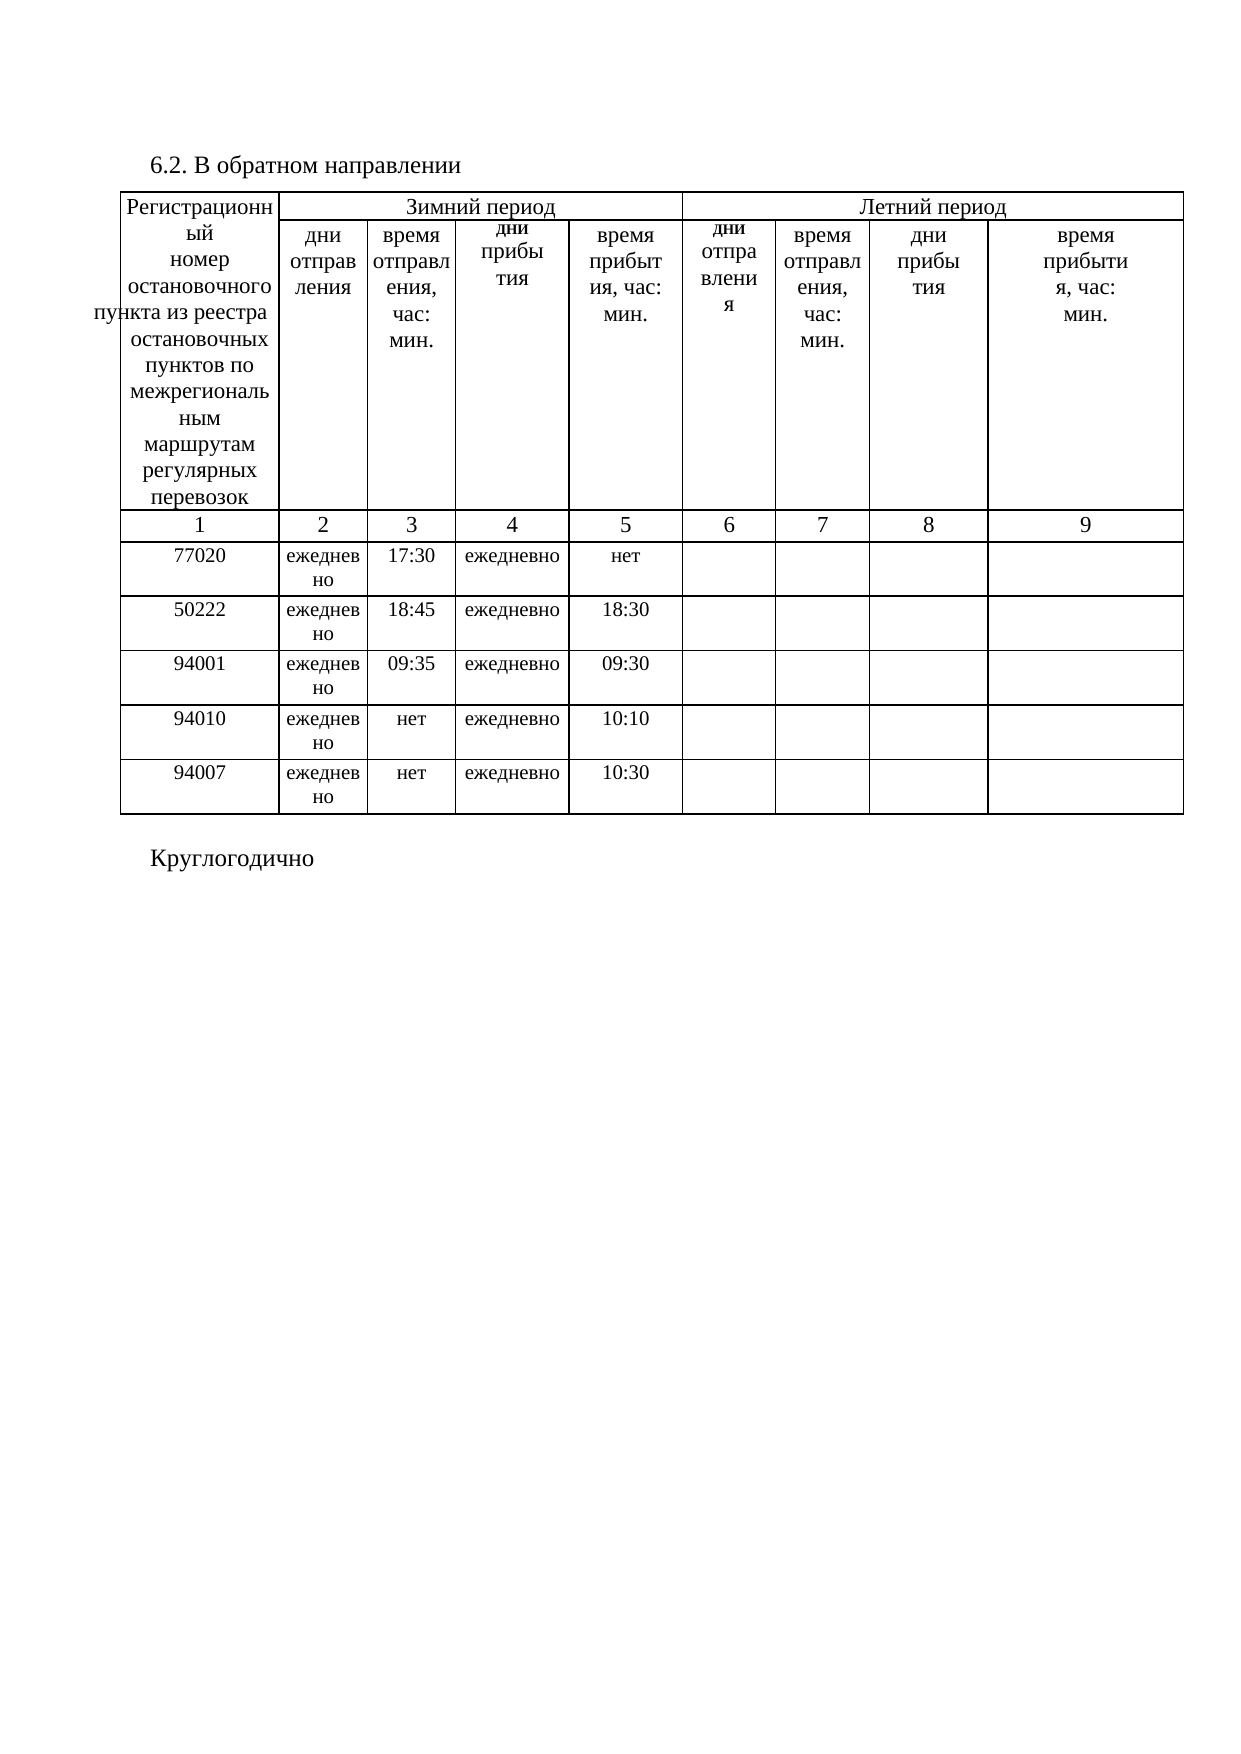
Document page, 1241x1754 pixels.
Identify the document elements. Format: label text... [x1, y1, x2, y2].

table_cell 10:30 [570, 760, 682, 813]
table_cell ежедневно [280, 597, 367, 650]
table_cell ДНИ прибы тия [456, 221, 568, 509]
table_cell [870, 651, 987, 704]
table_header Регистрационный номер остановочного пункта из реестра остановочных пунктов по межрегиональным маршрутам регулярных перевозок [121, 193, 278, 509]
table_cell ежедневно [280, 543, 367, 595]
table_cell 94001 [121, 651, 278, 704]
table_cell 6 [683, 511, 775, 541]
table_cell 8 [870, 511, 987, 541]
table_cell 9 [989, 511, 1183, 541]
table_cell 09:35 [368, 651, 455, 704]
table_cell ежедневно [456, 651, 568, 704]
table_cell [683, 597, 775, 650]
table_cell 94007 [121, 760, 278, 813]
table_header Зимний период [280, 193, 682, 219]
table_cell [683, 543, 775, 595]
table_cell ежедневно [456, 597, 568, 650]
text 6.2. В обратном направлении [150, 150, 1090, 179]
table_cell 17:30 [368, 543, 455, 595]
table_cell ежедневно [280, 651, 367, 704]
table_cell время отправл ения, час: мин. [776, 221, 869, 509]
table_cell [683, 760, 775, 813]
table_cell [776, 706, 869, 758]
table_cell ежедневно [456, 760, 568, 813]
table_header Летний период [683, 193, 1183, 219]
table_cell [776, 760, 869, 813]
table_cell нет [570, 543, 682, 595]
table_cell 94010 [121, 706, 278, 758]
table_cell 50222 [121, 597, 278, 650]
table_cell [989, 597, 1183, 650]
table_cell ежедневно [280, 760, 367, 813]
table_cell [989, 706, 1183, 758]
table_cell ежедневно [456, 706, 568, 758]
table_cell [870, 760, 987, 813]
table_cell [683, 651, 775, 704]
table_cell [870, 543, 987, 595]
table_cell время прибыт ия, час: мин. [570, 221, 682, 509]
table_cell 10:10 [570, 706, 682, 758]
table_cell время отправл ения, час: мин. [368, 221, 455, 509]
table_cell 77020 [121, 543, 278, 595]
table_cell [776, 651, 869, 704]
table_cell 18:30 [570, 597, 682, 650]
text Круглогодично [150, 843, 1090, 872]
table_cell время прибыти я, час: мин. [989, 221, 1183, 509]
table_cell [989, 760, 1183, 813]
table_cell ежедневно [280, 706, 367, 758]
table_cell дни прибы тия [870, 221, 987, 509]
table_cell нет [368, 706, 455, 758]
table_cell 3 [368, 511, 455, 541]
table_cell ДНИ отпра влени я [683, 221, 775, 509]
table_cell [776, 543, 869, 595]
table_cell 5 [570, 511, 682, 541]
table_cell [870, 597, 987, 650]
table_cell дни отправ ления [280, 221, 367, 509]
table_cell 2 [280, 511, 367, 541]
table_cell [683, 706, 775, 758]
table_cell 4 [456, 511, 568, 541]
table_cell [870, 706, 987, 758]
table_cell [776, 597, 869, 650]
table_cell 18:45 [368, 597, 455, 650]
table_cell 09:30 [570, 651, 682, 704]
table_cell 7 [776, 511, 869, 541]
table_cell нет [368, 760, 455, 813]
table_cell [989, 543, 1183, 595]
table_cell 1 [121, 511, 278, 541]
table_cell ежедневно [456, 543, 568, 595]
table_cell [989, 651, 1183, 704]
